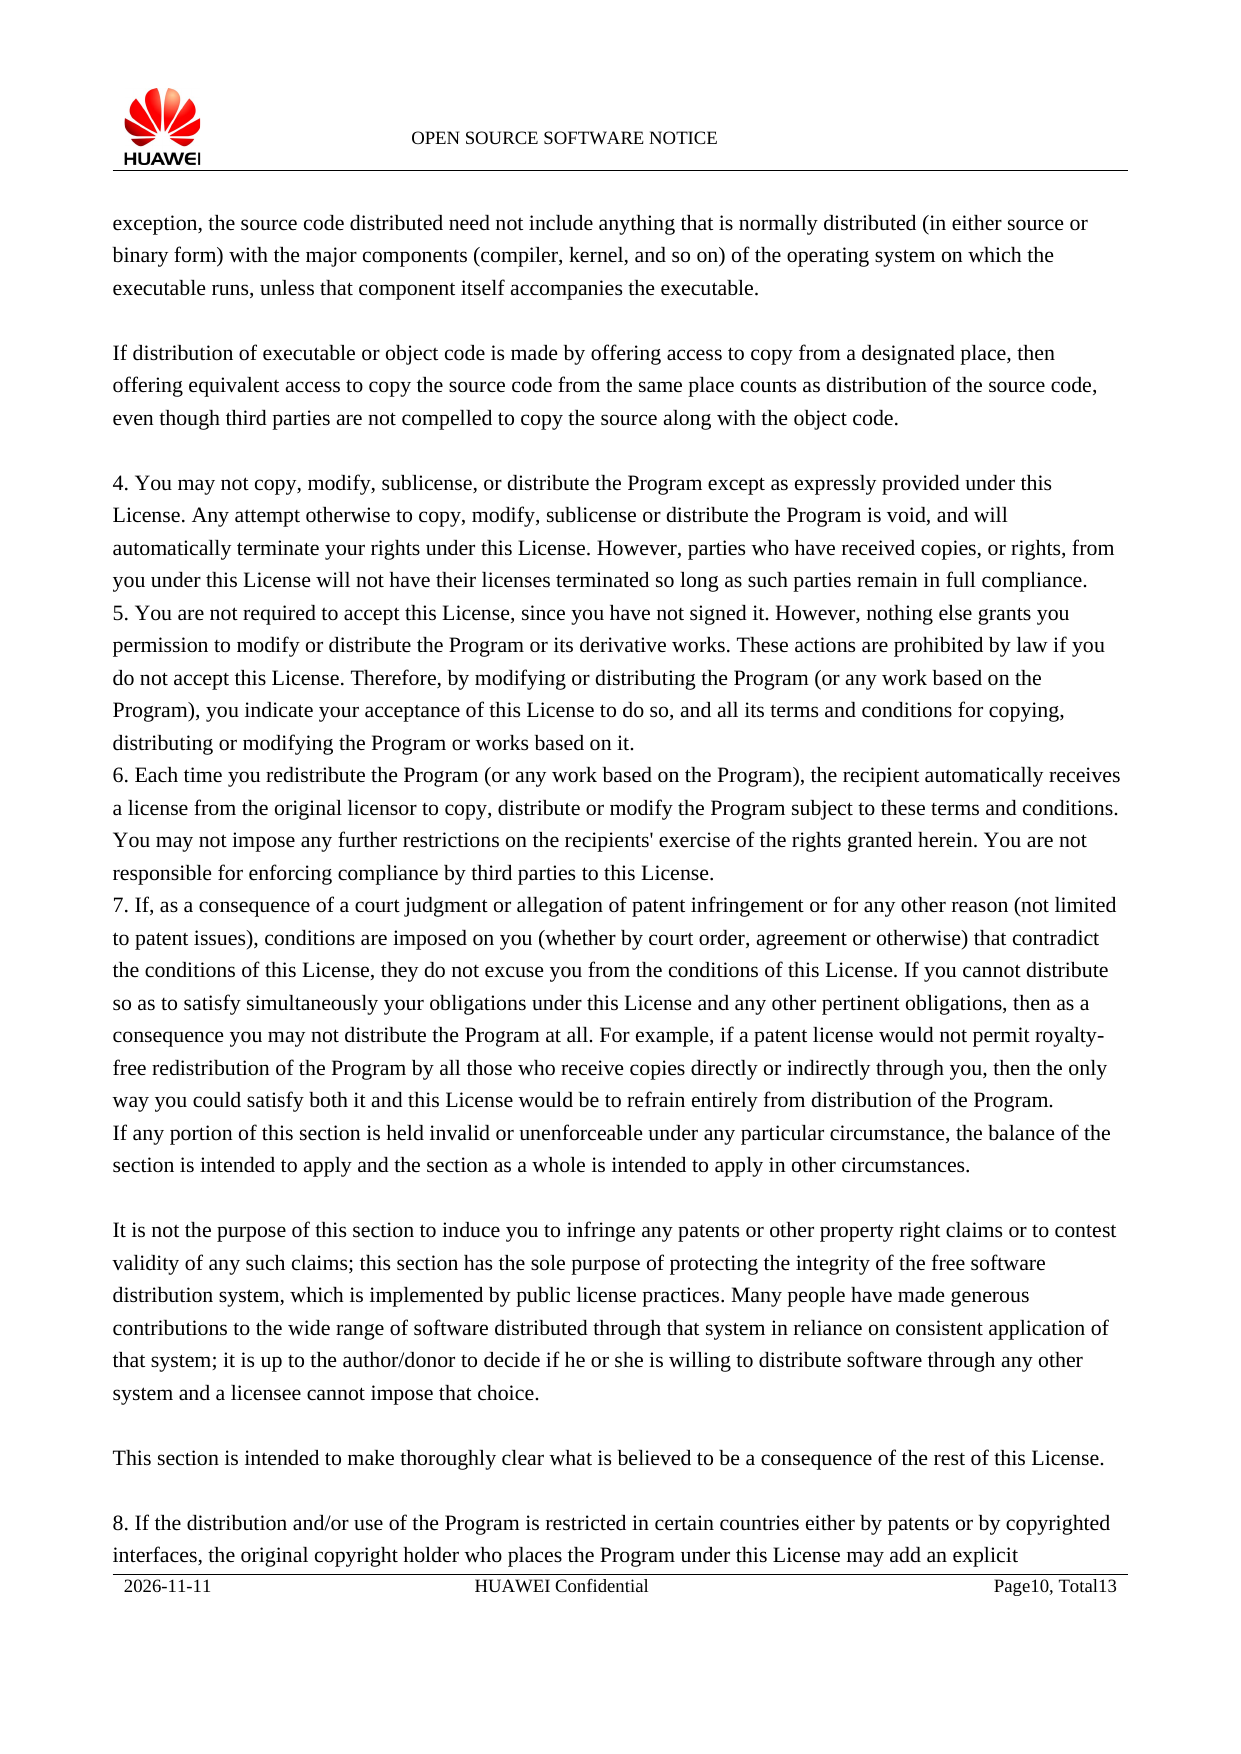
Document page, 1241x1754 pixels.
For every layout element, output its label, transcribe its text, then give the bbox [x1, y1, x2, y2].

text 4. You may not copy, modify, sublicense, or distribute the Program except as expressly provided under this License. Any attempt otherwise to copy, modify, sublicense or distribute the Program is void, and will automatically terminate your rights under this License. However, parties who have received copies, or rights, from you under this License will not have their licenses terminated so long as such parties remain in full compliance. [112, 466, 1128, 596]
text If any portion of this section is held invalid or unenforceable under any particular circumstance, the balance of the section is intended to apply and the section as a whole is intended to apply in other circumstances. [112, 1116, 1128, 1181]
picture [124, 88, 201, 165]
text It is not the purpose of this section to induce you to infringe any patents or other property right claims or to contest validity of any such claims; this section has the sole purpose of protecting the integrity of the free software distribution system, which is implemented by public license practices. Many people have made generous contributions to the wide range of software distributed through that system in reliance on consistent application of that system; it is up to the author/donor to decide if he or she is willing to distribute software through any other system and a licensee cannot impose that choice. [112, 1214, 1128, 1409]
text If distribution of executable or object code is made by offering access to copy from a designated place, then offering equivalent access to copy the source code from the same place counts as distribution of the source code, even though third parties are not compelled to copy the source along with the object code. [112, 336, 1128, 434]
text 6. Each time you redistribute the Program (or any work based on the Program), the recipient automatically receives a license from the original licensor to copy, distribute or modify the Program subject to these terms and conditions. You may not impose any further restrictions on the recipients' exercise of the rights granted herein. You are not responsible for enforcing compliance by third parties to this License. [112, 759, 1128, 889]
text This section is intended to make thoroughly clear what is believed to be a consequence of the rest of this License. [112, 1441, 1128, 1474]
text 7. If, as a consequence of a court judgment or allegation of patent infringement or for any other reason (not limited to patent issues), conditions are imposed on you (whether by court order, agreement or otherwise) that contradict the conditions of this License, they do not excuse you from the conditions of this License. If you cannot distribute so as to satisfy simultaneously your obligations under this License and any other pertinent obligations, then as a consequence you may not distribute the Program at all. For example, if a patent license would not permit royalty-free redistribution of the Program by all those who receive copies directly or indirectly through you, then the only way you could satisfy both it and this License would be to refrain entirely from distribution of the Program. [112, 889, 1128, 1116]
text 5. You are not required to accept this License, since you have not signed it. However, nothing else grants you permission to modify or distribute the Program or its derivative works. These actions are prohibited by law if you do not accept this License. Therefore, by modifying or distributing the Program (or any work based on the Program), you indicate your acceptance of this License to do so, and all its terms and conditions for copying, distributing or modifying the Program or works based on it. [112, 596, 1128, 759]
